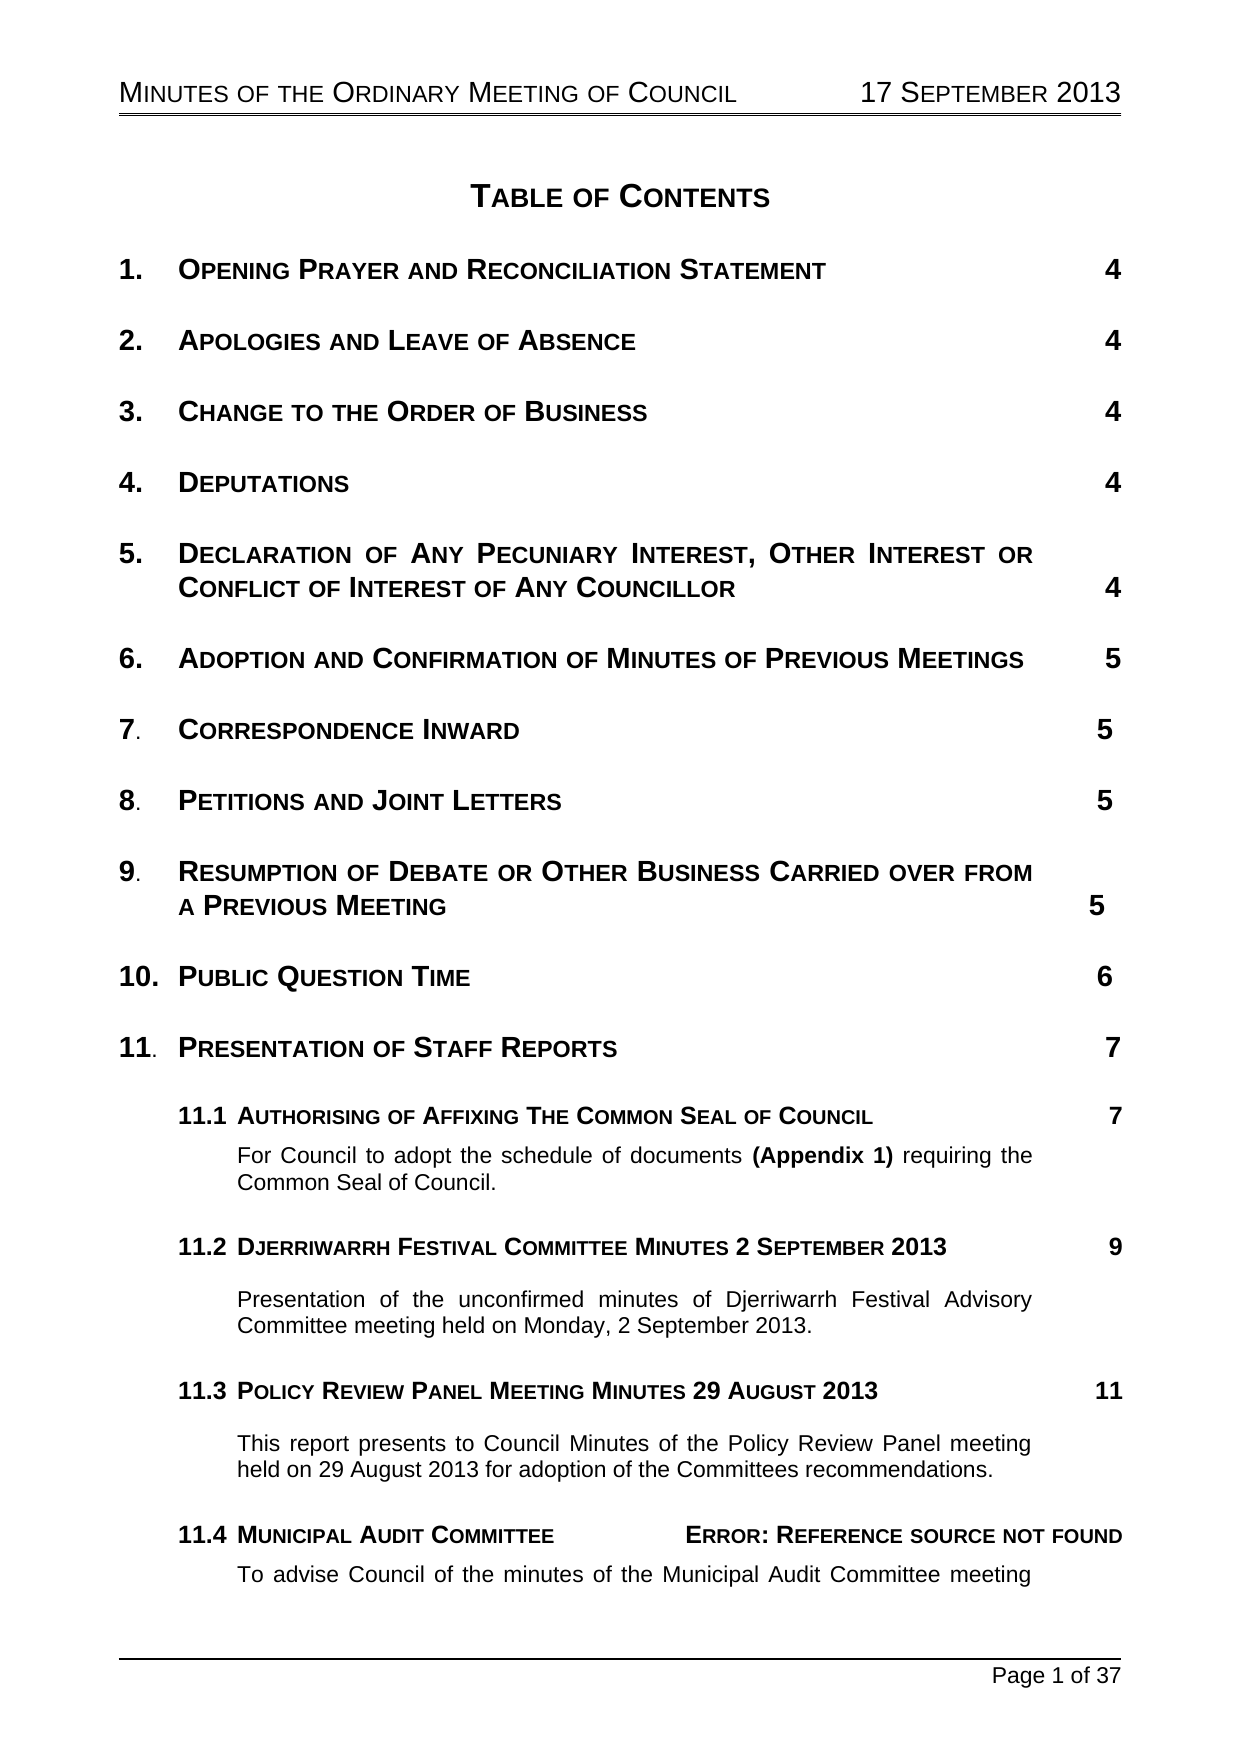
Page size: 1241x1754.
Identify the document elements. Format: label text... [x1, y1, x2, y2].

text 10. Public Question Time 6 [119, 959, 1033, 992]
text 11.2 Djerriwarrh Festival Committee Minutes 2 September 2013 9 [178, 1232, 1033, 1261]
text 3. Change to the Order of Business 4 [119, 394, 1033, 428]
text 11.1 Authorising of Affixing The Common Seal of Council 7 [178, 1101, 1033, 1129]
text 7. Correspondence Inward 5 [119, 712, 1033, 746]
text 4. Deputations 4 [119, 465, 1033, 499]
text 11. Presentation of Staff Reports 7 [119, 1030, 1033, 1063]
text 1. Opening Prayer and Reconciliation Statement 4 [119, 252, 1033, 286]
text 9. Resumption of Debate or Other Business Carried over from a Previous Meeting 5 [119, 854, 1033, 921]
text 5. Declaration of Any Pecuniary Interest, Other Interest or Conflict of Interest of Any Councillor 4 [119, 536, 1033, 603]
text Presentation of the unconfirmed minutes of Djerriwarrh Festival Advisory Committee meeting held on Monday, 2 September 2013. [237, 1286, 1033, 1339]
text 8. Petitions and Joint Letters 5 [119, 783, 1033, 817]
text This report presents to Council Minutes of the Policy Review Panel meeting held on 29 August 2013 for adoption of the Committees recommendations. [237, 1430, 1033, 1483]
text Table of Contents [119, 176, 1121, 215]
text 6. Adoption and Confirmation of Minutes of Previous Meetings 5 [119, 641, 1033, 674]
text 2. Apologies and Leave of Absence 4 [119, 323, 1033, 357]
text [237, 1561, 1033, 1588]
text 11.4 Municipal Audit Committee Error! Bookmark not defined. [178, 1520, 1033, 1549]
text 11.3 Policy Review Panel Meeting Minutes 29 August 2013 11 [178, 1376, 1033, 1405]
text For Council to adopt the schedule of documents (Appendix 1) requiring the Common Seal of Council. [237, 1142, 1033, 1195]
